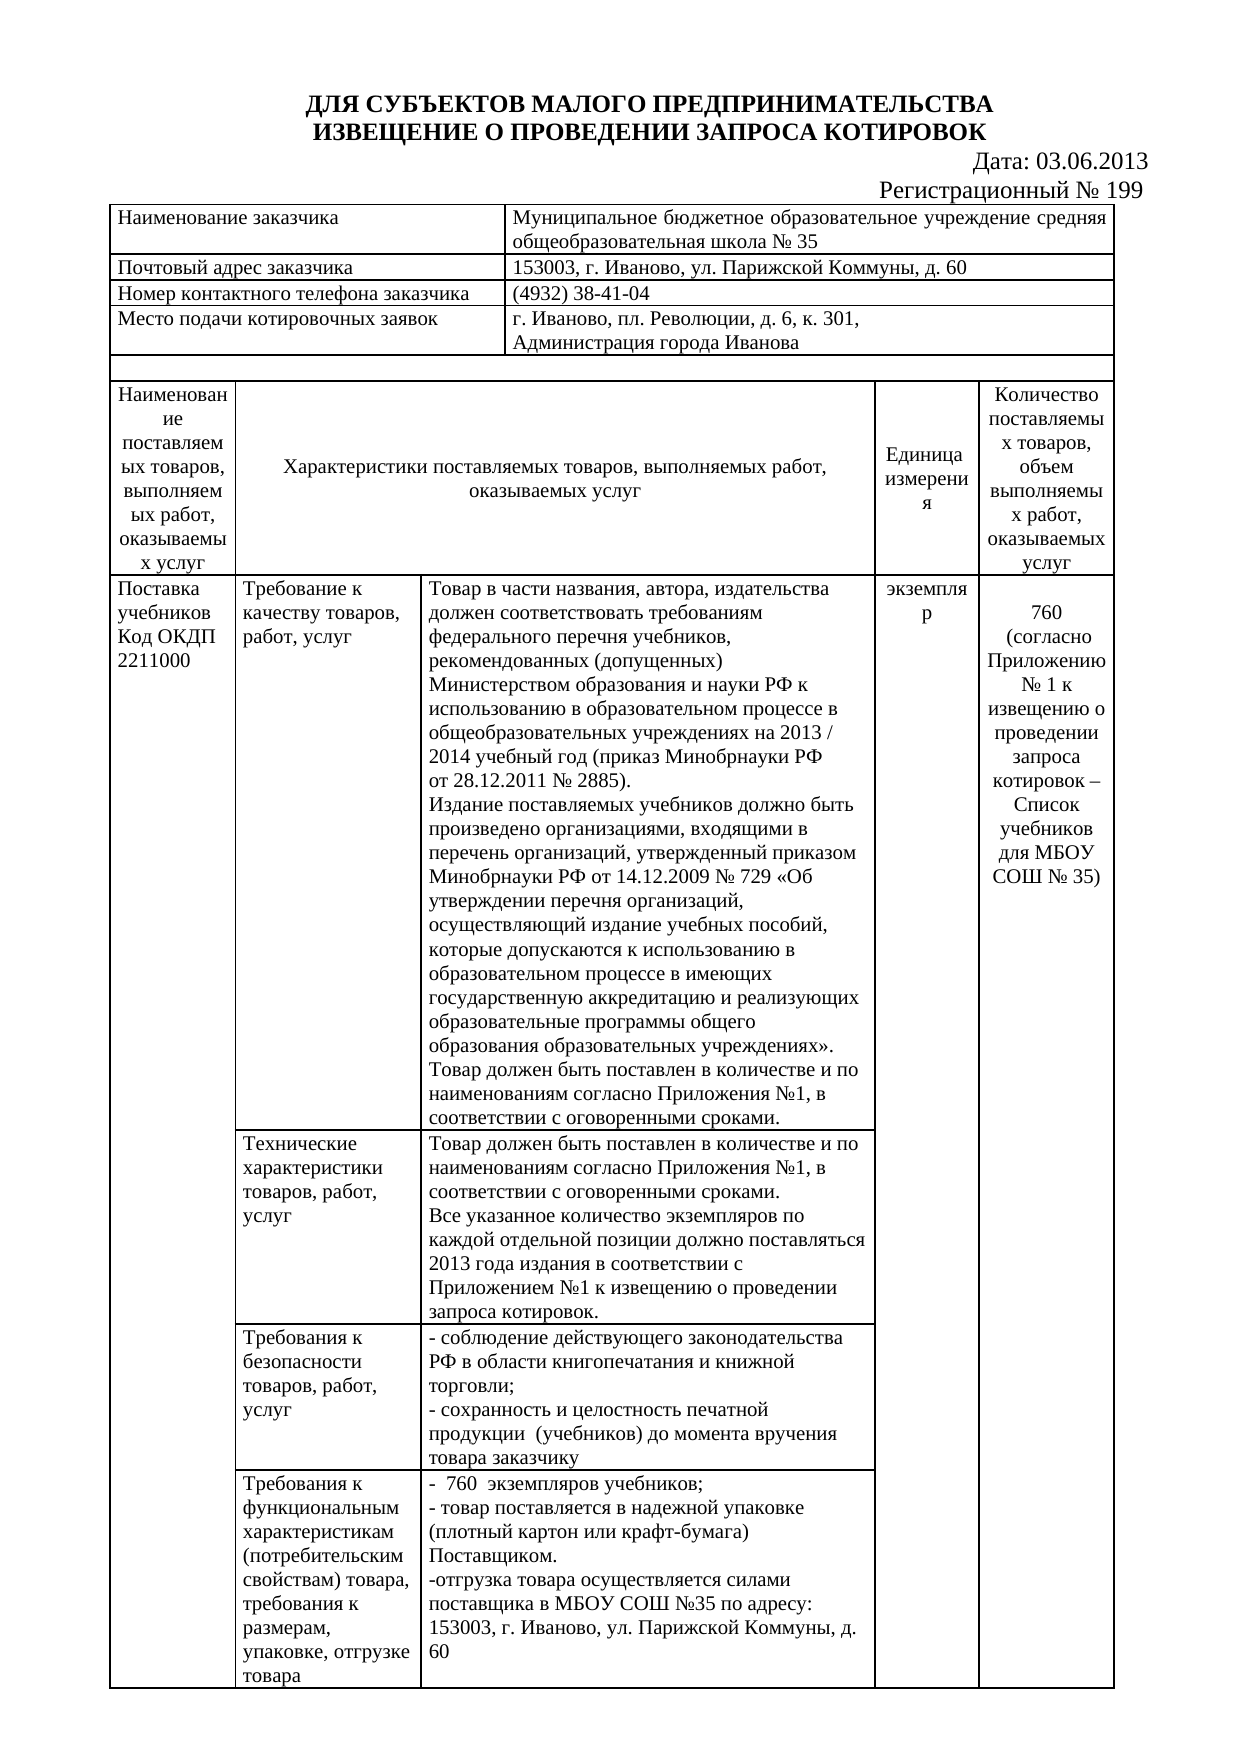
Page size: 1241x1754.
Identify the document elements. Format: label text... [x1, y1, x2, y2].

table_cell - соблюдение действующего законодательства РФ в области книгопечатания и книжной торговли; - сохранность и целостность печатной продукции (учебников) до момента вручения товара заказчику [422, 1325, 874, 1469]
table_cell Требования к функциональным характеристикам (потребительским свойствам) товара, требования к размерам, упаковке, отгрузке товара [236, 1471, 420, 1687]
table_cell Требования к безопасности товаров, работ, услуг [236, 1325, 420, 1469]
table_cell Количество поставляемых товаров, объем выполняемых работ, оказываемых услуг [980, 382, 1113, 574]
table_cell Характеристики поставляемых товаров, выполняемых работ, оказываемых услуг [236, 382, 874, 574]
text ИЗВЕЩЕНИЕ О ПРОВЕДЕНИИ ЗАПРОСА КОТИРОВОК [148, 117, 1152, 146]
table_cell Товар в части названия, автора, издательства должен соответствовать требованиям федерального перечня учебников, рекомендованных (допущенных) Министерством образования и науки РФ к использованию в образовательном процессе в общеобразовательных учреждениях на 2013 / 2014 учебный год (приказ Минобрнауки РФ от 28.12.2011 № 2885). Издание поставляемых учебников должно быть произведено организациями, входящими в перечень организаций, утвержденный приказом Минобрнауки РФ от 14.12.2009 № 729 «Об утверждении перечня организаций, осуществляющий издание учебных пособий, которые допускаются к использованию в образовательном процессе в имеющих государственную аккредитацию и реализующих образовательные программы общего образования образовательных учреждениях». Товар должен быть поставлен в количестве и по наименованиям согласно Приложения №1, в соответствии с оговоренными сроками. [422, 576, 874, 1129]
text ДЛЯ СУБЪЕКТОВ МАЛОГО ПРЕДПРИНИМАТЕЛЬСТВА [148, 89, 1152, 117]
table_cell Единица измерения [876, 382, 978, 574]
table_cell Наименование поставляемых товаров, выполняемых работ, оказываемых услуг [111, 382, 235, 574]
table_cell экземпляр [876, 576, 978, 1687]
table_cell Место подачи котировочных заявок [111, 306, 504, 354]
table_header Муниципальное бюджетное образовательное учреждение средняя общеобразовательная школа № 35 [506, 205, 1113, 253]
table_cell [111, 356, 1113, 380]
table_cell Требование к качеству товаров, работ, услуг [236, 576, 420, 1129]
table_cell . Иваново, ул. Парижской Коммуны, д. 60 [506, 255, 1113, 279]
table_cell (4932) 38-41-04 [506, 281, 1113, 304]
table_cell Товар должен быть поставлен в количестве и по наименованиям согласно Приложения №1, в соответствии с оговоренными сроками. Все указанное количество экземпляров по каждой отдельной позиции должно поставляться 2013 года издания в соответствии с Приложением №1 к извещению о проведении запроса котировок. [422, 1131, 874, 1323]
table_cell Почтовый адрес заказчика [111, 255, 504, 279]
table_cell Поставка учебников Код ОКДП 2211000 [111, 576, 235, 1687]
table_cell 760 (согласно Приложению № 1 к извещению о проведении запроса котировок – Список учебников для МБОУ СОШ № 35) [980, 576, 1113, 1687]
table_cell Технические характеристики товаров, работ, услуг [236, 1131, 420, 1323]
table_cell - 760 экземпляров учебников; - товар поставляется в надежной упаковке (плотный картон или крафт-бумага) Поставщиком. -отгрузка товара осуществляется силами поставщика в МБОУ СОШ №35 по адресу: . Иваново, ул. Парижской Коммуны, д. 60 [422, 1471, 874, 1687]
table_cell Номер контактного телефона заказчика [111, 281, 504, 304]
text Дата: 03.06.2013 [148, 146, 1152, 175]
table_header Наименование заказчика [111, 205, 504, 253]
text Регистрационный № 199 [148, 175, 1152, 204]
table_cell г. Иваново, пл. Революции, д. 6, к. 301, Администрация города Иванова [506, 306, 1113, 354]
